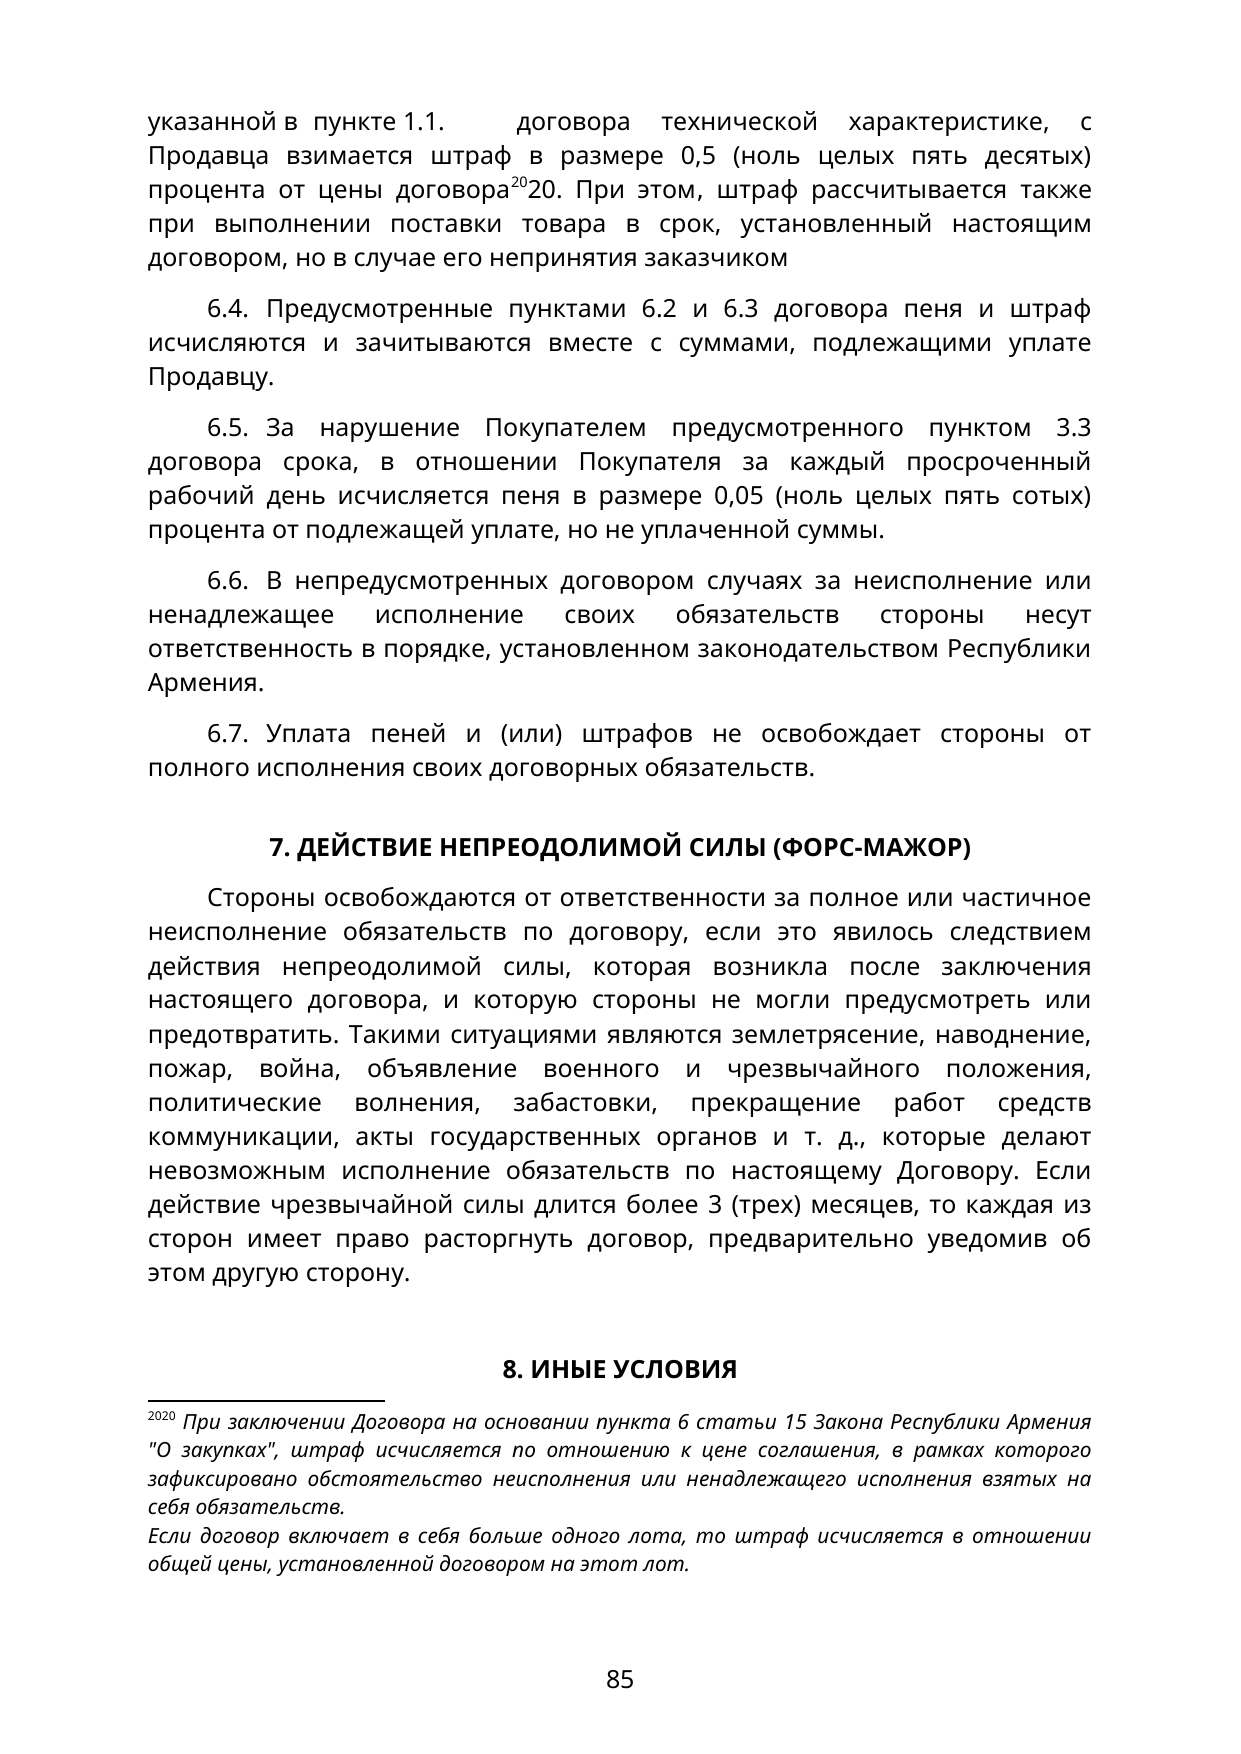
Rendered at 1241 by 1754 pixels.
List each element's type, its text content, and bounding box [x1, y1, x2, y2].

text 7. ДЕЙСТВИЕ НЕПРЕОДОЛИМОЙ СИЛЫ (ФОРС-МАЖОР) [148, 829, 1092, 863]
text 6.4. Предусмотренные пунктами 6.2 и 6.3 договора пеня и штраф исчисляются и зачитываются вместе с суммами, подлежащими уплате Продавцу. [148, 291, 1092, 393]
text 6.5. За нарушение Покупателем предусмотренного пунктом 3.3 договора срока, в отношении Покупателя за каждый просроченный рабочий день исчисляется пеня в размере 0,05 (ноль целых пять сотых) процента от подлежащей уплате, но не уплаченной суммы. [148, 409, 1092, 546]
text Стороны освобождаются от ответственности за полное или частичное неисполнение обязательств по договору, если это явилось следствием действия непреодолимой силы, которая возникла после заключения настоящего договора, и которую стороны не могли предусмотреть или предотвратить. Такими ситуациями являются землетрясение, наводнение, пожар, война, объявление военного и чрезвычайного положения, политические волнения, забастовки, прекращение работ средств коммуникации, акты государственных органов и т. д., которые делают невозможным исполнение обязательств по настоящему Договору. Если действие чрезвычайной силы длится более 3 (трех) месяцев, то каждая из сторон имеет право расторгнуть договор, предварительно уведомив об этом другую сторону. [148, 880, 1092, 1289]
text 6.6. В непредусмотренных договором случаях за неисполнение или ненадлежащее исполнение своих обязательств стороны несут ответственность в порядке, установленном законодательством Республики Армения. [148, 562, 1092, 699]
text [148, 103, 1092, 274]
text 6.7. Уплата пеней и (или) штрафов не освобождает стороны от полного исполнения своих договорных обязательств. [148, 715, 1092, 783]
text 8. ИНЫЕ УСЛОВИЯ [148, 1351, 1092, 1385]
